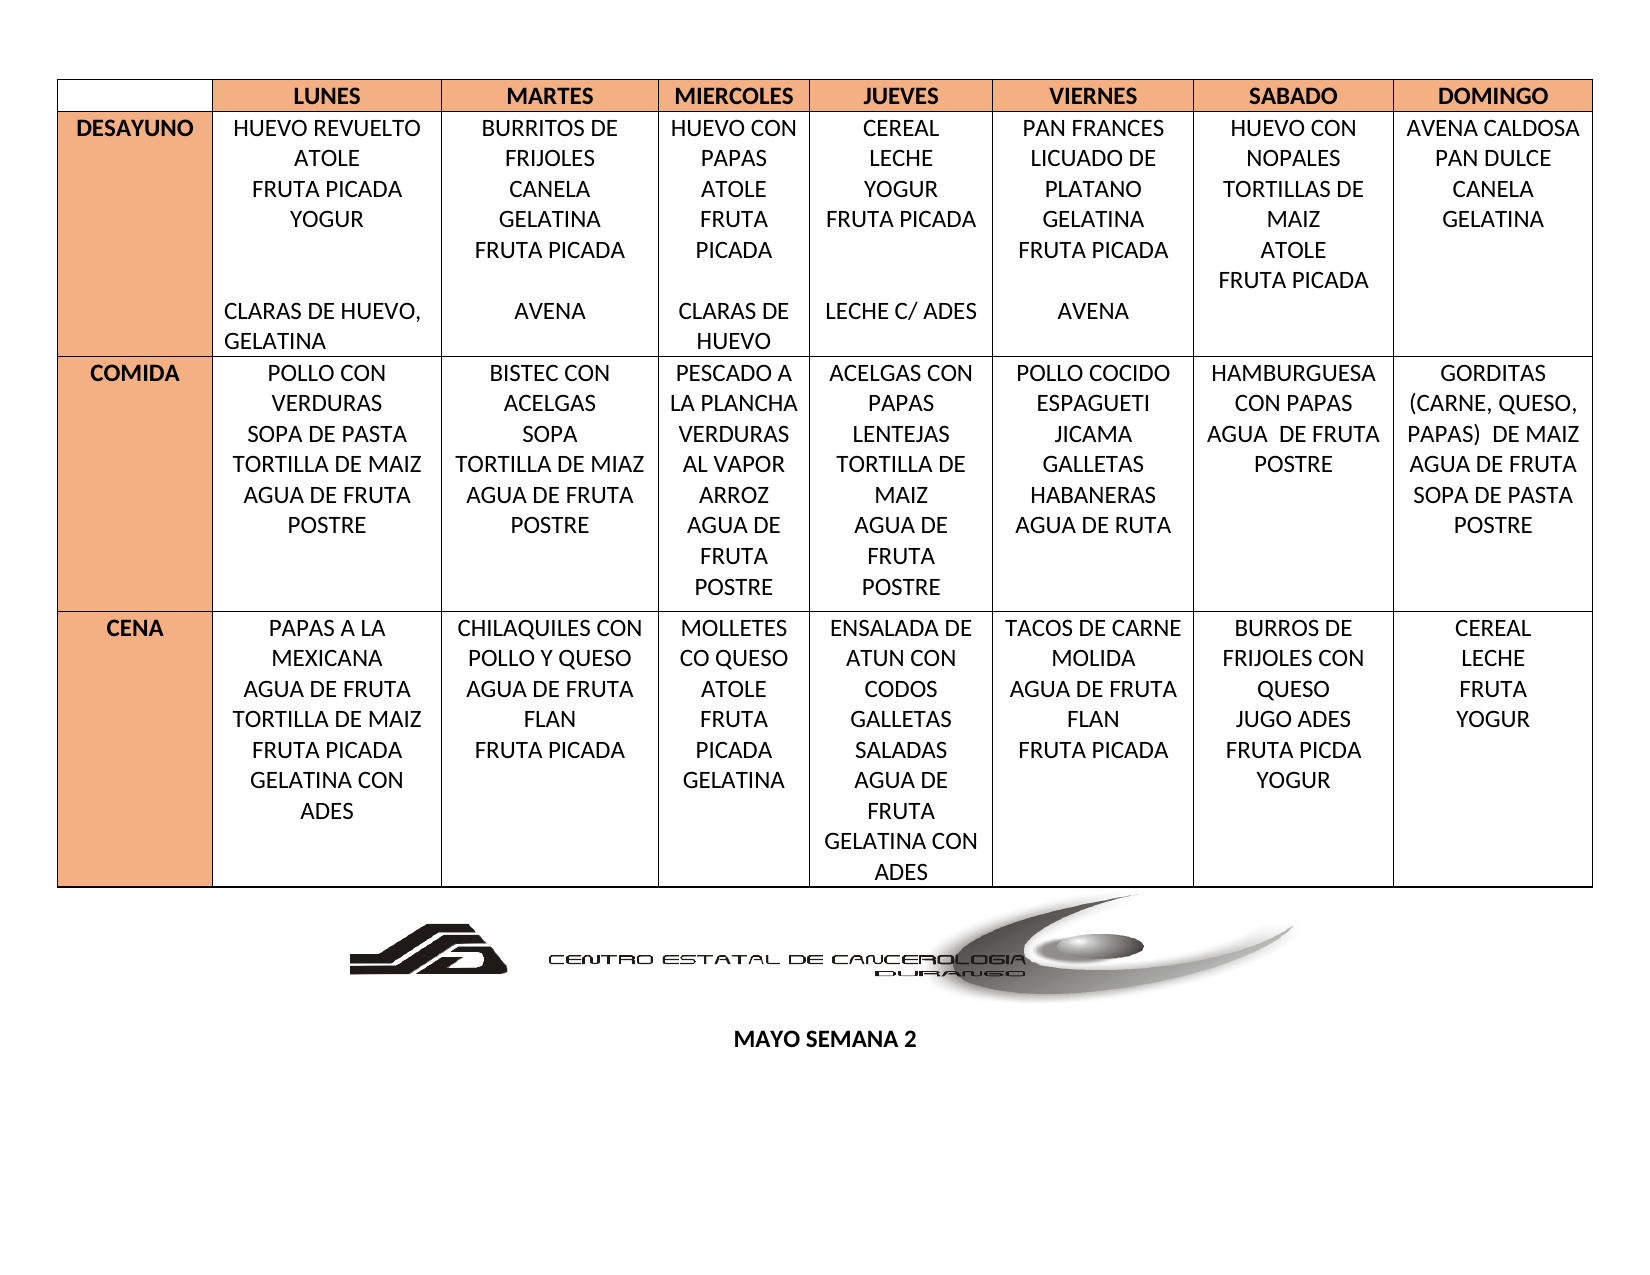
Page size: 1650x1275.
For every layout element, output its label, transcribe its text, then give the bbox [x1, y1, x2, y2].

table_cell POLLO COCIDO ESPAGUETI JICAMA GALLETAS HABANERAS AGUA DE RUTA [993, 357, 1193, 611]
table_cell PESCADO A LA PLANCHA VERDURAS AL VAPOR ARROZ AGUA DE FRUTA POSTRE [659, 357, 809, 611]
table_cell MOLLETES CO QUESO ATOLE FRUTA PICADA GELATINA [659, 612, 809, 886]
table_header MIERCOLES [659, 80, 809, 111]
table_header VIERNES [993, 80, 1193, 111]
table_header SABADO [1194, 80, 1393, 111]
table_header MARTES [442, 80, 658, 111]
table_cell PAN FRANCES LICUADO DE PLATANO GELATINA FRUTA PICADA AVENA [993, 112, 1193, 356]
table_cell POLLO CON VERDURAS SOPA DE PASTA TORTILLA DE MAIZ AGUA DE FRUTA POSTRE [213, 357, 441, 611]
table_cell HAMBURGUESA CON PAPAS AGUA DE FRUTA POSTRE [1194, 357, 1393, 611]
table_cell ENSALADA DE ATUN CON CODOS GALLETAS SALADAS AGUA DE FRUTA GELATINA CON ADES [810, 612, 992, 886]
table_cell CENA [58, 612, 212, 886]
table_cell COMIDA [58, 357, 212, 611]
table_cell BURROS DE FRIJOLES CON QUESO JUGO ADES FRUTA PICDA YOGUR [1194, 612, 1393, 886]
table_cell CEREAL LECHE YOGUR FRUTA PICADA LECHE C/ ADES [810, 112, 992, 356]
table_cell CHILAQUILES CON POLLO Y QUESO AGUA DE FRUTA FLAN FRUTA PICADA [442, 612, 658, 886]
table_cell CEREAL LECHE FRUTA YOGUR [1394, 612, 1592, 886]
text MAYO SEMANA 2 [148, 1023, 1502, 1054]
table_cell PAPAS A LA MEXICANA AGUA DE FRUTA TORTILLA DE MAIZ FRUTA PICADA GELATINA CON ADES [213, 612, 441, 886]
table_cell BISTEC CON ACELGAS SOPA TORTILLA DE MIAZ AGUA DE FRUTA POSTRE [442, 357, 658, 611]
table_cell AVENA CALDOSA PAN DULCE CANELA GELATINA [1394, 112, 1592, 356]
table_cell GORDITAS (CARNE, QUESO, PAPAS) DE MAIZ AGUA DE FRUTA SOPA DE PASTA POSTRE [1394, 357, 1592, 611]
table_cell HUEVO CON PAPAS ATOLE FRUTA PICADA CLARAS DE HUEVO [659, 112, 809, 356]
table_cell ACELGAS CON PAPAS LENTEJAS TORTILLA DE MAIZ AGUA DE FRUTA POSTRE [810, 357, 992, 611]
table_header LUNES [213, 80, 441, 111]
table_header DOMINGO [1394, 80, 1592, 111]
table_cell BURRITOS DE FRIJOLES CANELA GELATINA FRUTA PICADA AVENA [442, 112, 658, 356]
table_header [58, 80, 212, 111]
table_header JUEVES [810, 80, 992, 111]
table_cell HUEVO CON NOPALES TORTILLAS DE MAIZ ATOLE FRUTA PICADA [1194, 112, 1393, 356]
table_cell HUEVO REVUELTO ATOLE FRUTA PICADA YOGUR CLARAS DE HUEVO, GELATINA [213, 112, 441, 356]
table_cell DESAYUNO [58, 112, 212, 356]
table_cell TACOS DE CARNE MOLIDA AGUA DE FRUTA FLAN FRUTA PICADA [993, 612, 1193, 886]
